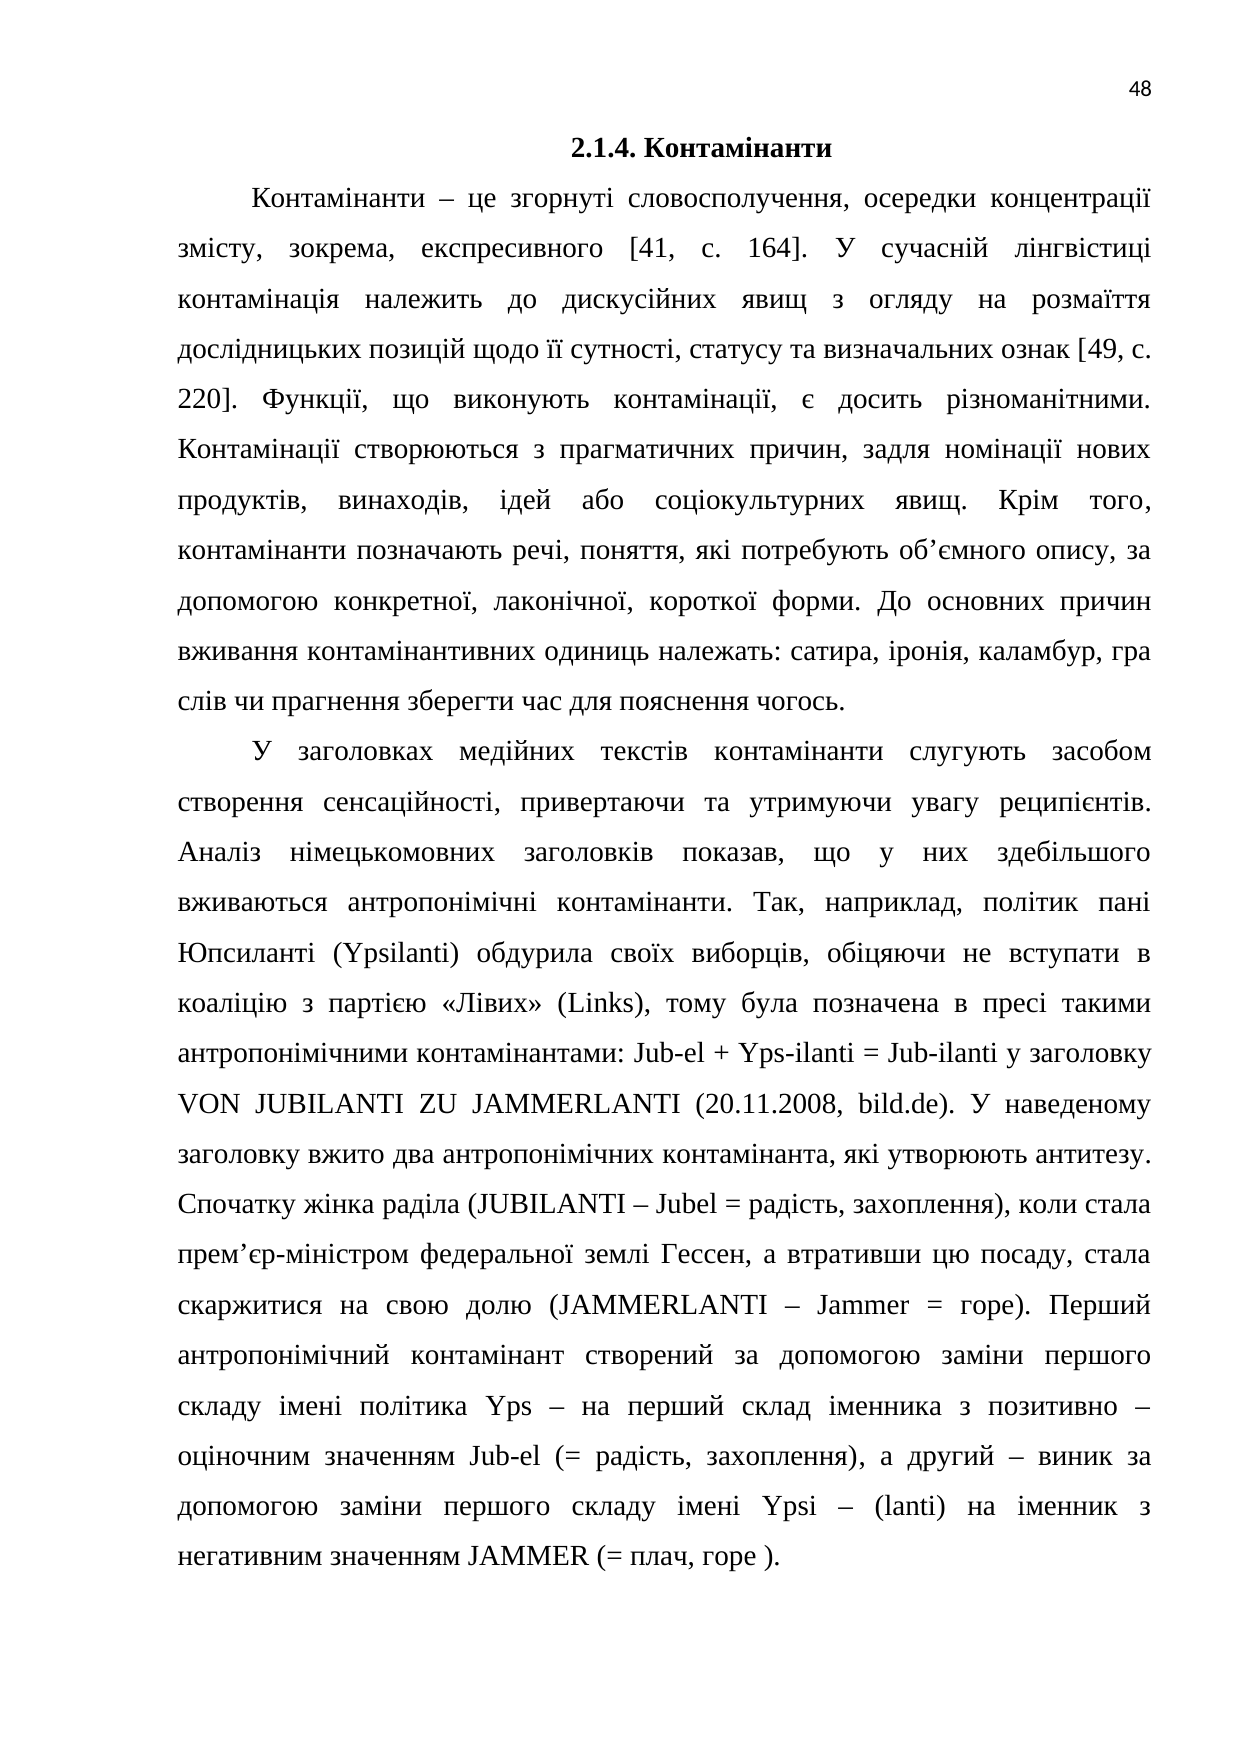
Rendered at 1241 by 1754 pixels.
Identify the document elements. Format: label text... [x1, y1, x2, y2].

text Контамінанти – це згорнуті словосполучення, осередки концентрації змісту, зокрема, експресивного [41, с. 164]. У сучасній лінгвістиці контамінація належить до дискусійних явищ з огляду на розмаїття дослідницьких позицій щодо її сутності, статусу та визначальних ознак [49, с. 220]. Функції, що виконують контамінації, є досить різноманітними. Контамінації створюються з прагматичних причин, задля номінації нових продуктів, винаходів, ідей або соціокультурних явищ. Крім того, контамінанти позначають речі, поняття, які потребують об’ємного опису, за допомогою конкретної, лаконічної, короткої форми. До основних причин вживання контамінантивних одиниць належать: сатира, іронія, каламбур, гра слів чи прагнення зберегти час для пояснення чогось. [177, 180, 1152, 717]
text 2.1.4. Контамінанти [177, 130, 1152, 163]
text У заголовках медійних текстів контамінанти слугують засобом створення сенсаційності, привертаючи та утримуючи увагу реципієнтів. Аналіз німецькомовних заголовків показав, що у них здебільшого вживаються антропонімічні контамінанти. Так, наприклад, політик пані Юпсиланті (Ypsilanti) обдурила своїх виборців, обіцяючи не вступати в коаліцію з партією «Лівих» (Links), тому була позначена в пресі такими антропонімічними контамінантами: Jub-el + Yps-ilanti = Jub-ilanti у заголовку VON JUBILANTI ZU JAMMERLANTI (20.11.2008, bild.de). У наведеному заголовку вжито два антропонімічних контамінанта, які утворюють антитезу. Спочатку жінка раділа (JUBILANTI – Jubel = радість, захоплення), коли стала прем’єр-міністром федеральної землі Гессен, а втративши цю посаду, стала скаржитися на свою долю (JAMMERLANTI – Jammer = горе). Перший антропонімічний контамінант створений за допомогою заміни першого складу імені політика Yps – на перший склад іменника з позитивно – оціночним значенням Jub-el (= радість, захоплення), а другий – виник за допомогою заміни першого складу імені Ypsi – (lanti) на іменник з негативним значенням JAMMER (= плач, горе ). [177, 733, 1152, 1572]
